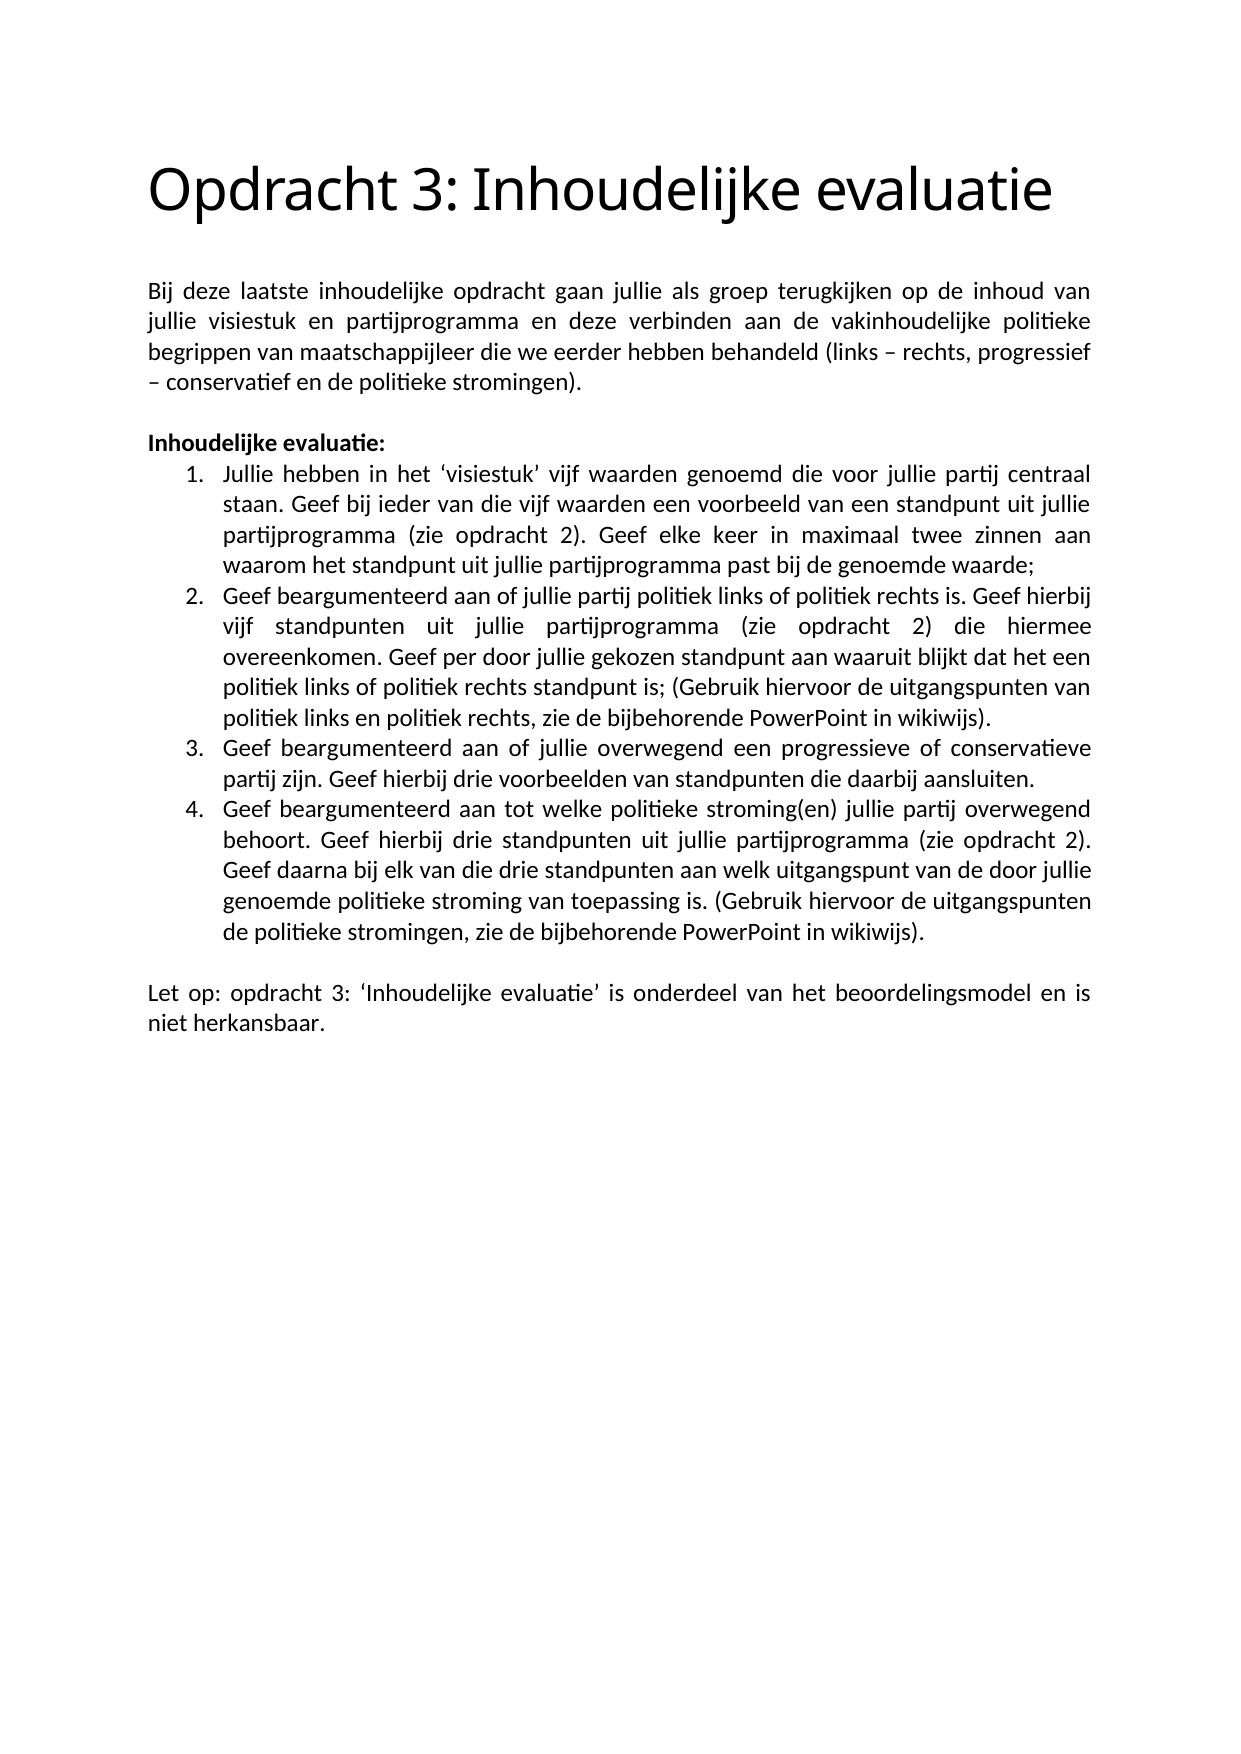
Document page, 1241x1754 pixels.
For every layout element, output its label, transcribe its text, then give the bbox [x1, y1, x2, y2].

list Jullie hebben in het ‘visiestuk’ vijf waarden genoemd die voor jullie partij centraal staan. Geef bij ieder van die vijf waarden een voorbeeld van een standpunt uit jullie partijprogramma (zie opdracht 2). Geef elke keer in maximaal twee zinnen aan waarom het standpunt uit jullie partijprogramma past bij de genoemde waarde; [185, 458, 1093, 580]
text Bij deze laatste inhoudelijke opdracht gaan jullie als groep terugkijken op de inhoud van jullie visiestuk en partijprogramma en deze verbinden aan de vakinhoudelijke politieke begrippen van maatschappijleer die we eerder hebben behandeld (links – rechts, progressief – conservatief en de politieke stromingen). [148, 275, 1093, 397]
title Opdracht 3: Inhoudelijke evaluatie [148, 148, 1093, 227]
list Geef beargumenteerd aan of jullie overwegend een progressieve of conservatieve partij zijn. Geef hierbij drie voorbeelden van standpunten die daarbij aansluiten. [185, 733, 1093, 794]
list Geef beargumenteerd aan of jullie partij politiek links of politiek rechts is. Geef hierbij vijf standpunten uit jullie partijprogramma (zie opdracht 2) die hiermee overeenkomen. Geef per door jullie gekozen standpunt aan waaruit blijkt dat het een politiek links of politiek rechts standpunt is; (Gebruik hiervoor de uitgangspunten van politiek links en politiek rechts, zie de bijbehorende PowerPoint in wikiwijs). [185, 580, 1093, 733]
list Geef beargumenteerd aan tot welke politieke stroming(en) jullie partij overwegend behoort. Geef hierbij drie standpunten uit jullie partijprogramma (zie opdracht 2). Geef daarna bij elk van die drie standpunten aan welk uitgangspunt van de door jullie genoemde politieke stroming van toepassing is. (Gebruik hiervoor de uitgangspunten de politieke stromingen, zie de bijbehorende PowerPoint in wikiwijs). [185, 794, 1093, 946]
text Inhoudelijke evaluatie: [148, 427, 1093, 458]
text Let op: opdracht 3: ‘Inhoudelijke evaluatie’ is onderdeel van het beoordelingsmodel en is niet herkansbaar. [148, 977, 1093, 1038]
